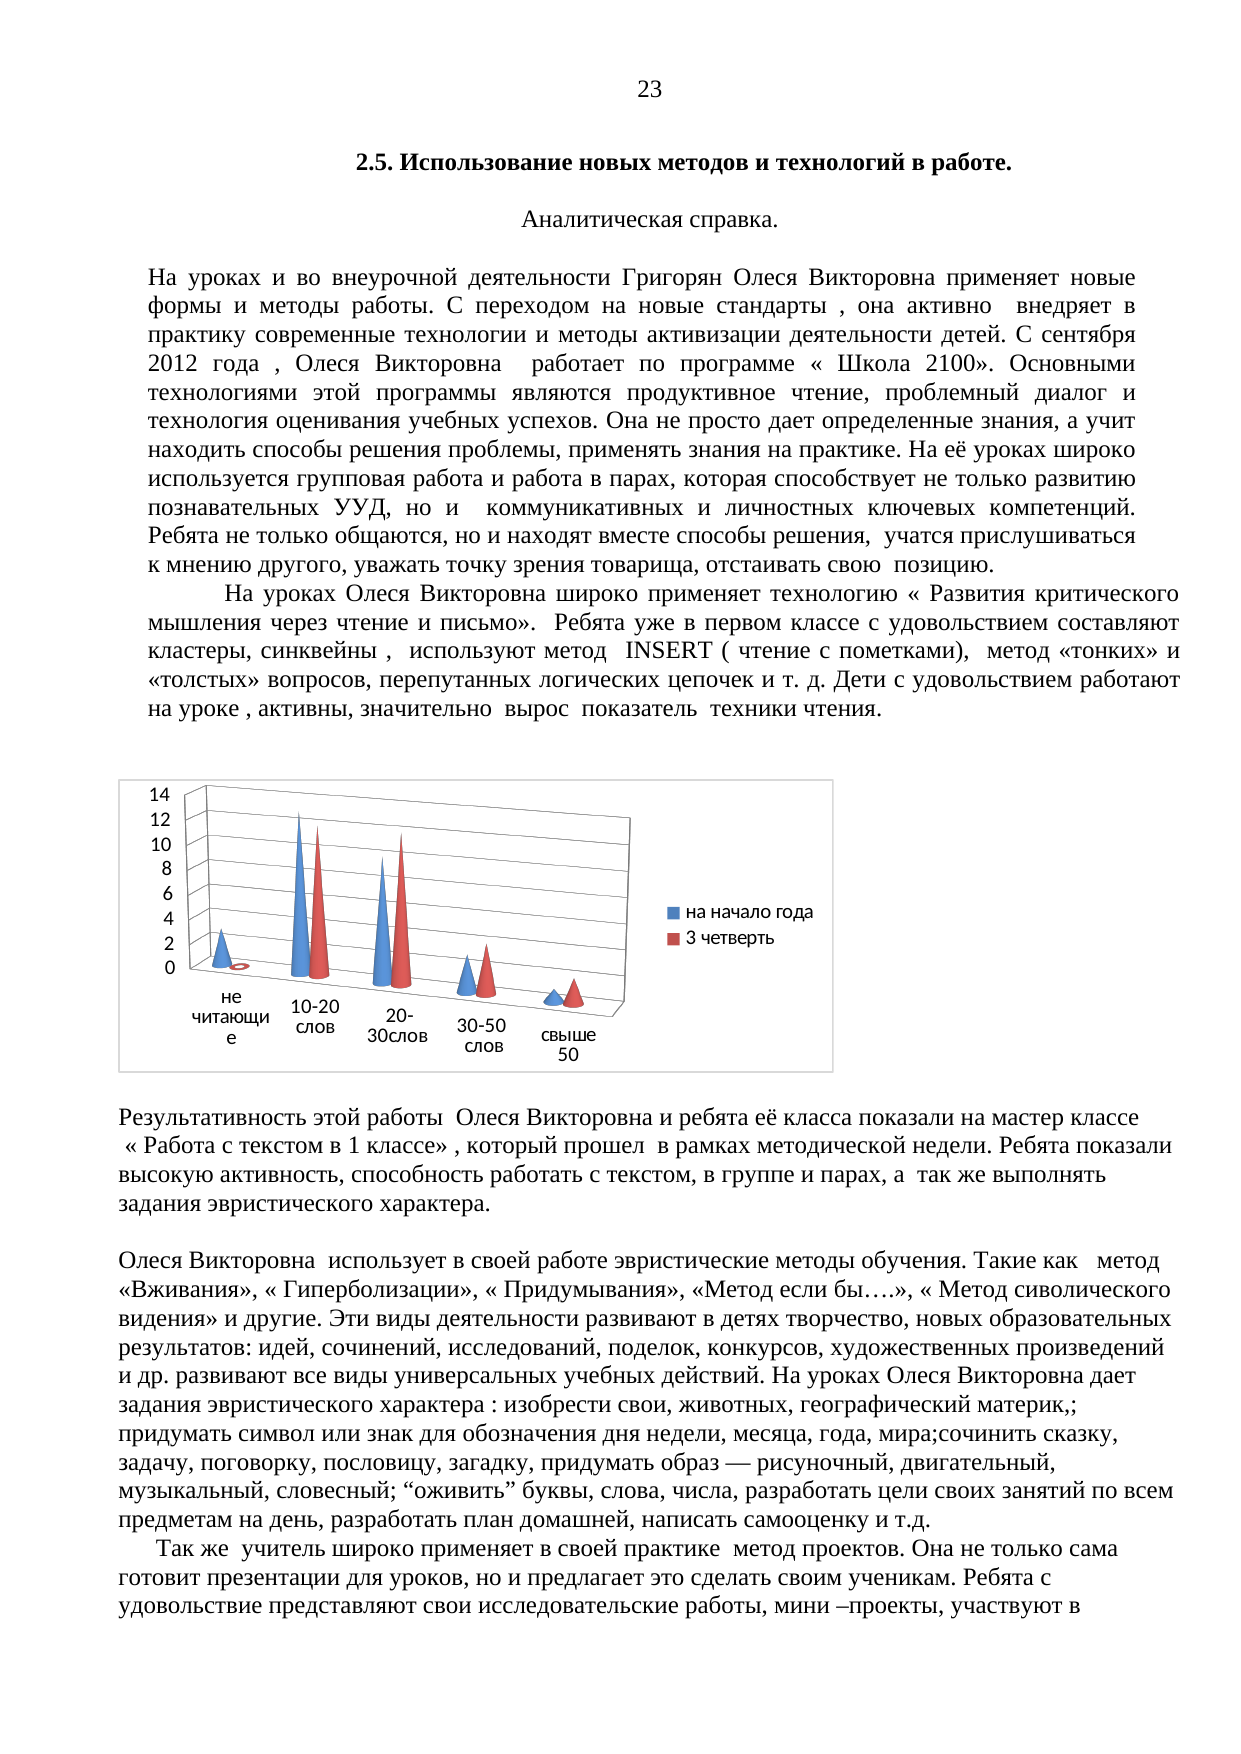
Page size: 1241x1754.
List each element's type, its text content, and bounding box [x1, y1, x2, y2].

text «Вживания», « Гиперболизации», « Придумывания», «Метод если бы….», « Метод сиволического видения» и другие. Эти виды деятельности развивают в детях творчество, новых образовательных результатов: идей, сочинений, исследований, поделок, конкурсов, художественных произведений и др. развивают все виды универсальных учебных действий. На уроках Олеся Викторовна дает задания эвристического характера : изобрести свои, животных, географический материк,; придумать символ или знак для обозначения дня недели, месяца, года, мира;сочинить сказку, задачу, поговорку, пословицу, загадку, придумать образ — рисуночный, двигательный, музыкальный, словесный; “оживить” буквы, слова, числа, разработать цели своих занятий по всем предметам на день, разработать план домашней, написать самооценку и т.д. [118, 1274, 1181, 1533]
text На уроках и во внеурочной деятельности Григорян Олеся Викторовна применяет новые формы и методы работы. С переходом на новые стандарты , она активно внедряет в практику современные технологии и методы активизации деятельности детей. С сентября 2012 года , Олеся Викторовна работает по программе « Школа 2100». Основными технологиями этой программы являются продуктивное чтение, проблемный диалог и технология оценивания учебных успехов. Она не просто дает определенные знания, а учит находить способы решения проблемы, применять знания на практике. На её уроках широко используется групповая работа и работа в парах, которая способствует не только развитию познавательных УУД, но и коммуникативных и личностных ключевых компетенций. Ребята не только общаются, но и находят вместе способы решения, учатся прислушиваться к мнению другого, уважать точку зрения товарища, отстаивать свою позицию. [148, 262, 1137, 578]
text Олеся Викторовна использует в своей работе эвристические методы обучения. Такие как метод [118, 1246, 1181, 1274]
text 2.5. Использование новых методов и технологий в работе. [118, 147, 1181, 176]
text Результативность этой работы Олеся Викторовна и ребята её класса показали на мастер классе [118, 1102, 1181, 1131]
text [118, 1533, 1181, 1619]
text « Работа с текстом в 1 классе» , который прошел в рамках методической недели. Ребята показали высокую активность, способность работать с текстом, в группе и парах, а так же выполнять задания эвристического характера. [118, 1131, 1181, 1217]
text Аналитическая справка. [118, 204, 1181, 233]
text На уроках Олеся Викторовна широко применяет технологию « Развития критического мышления через чтение и письмо». Ребята уже в первом классе с удовольствием составляют кластеры, синквейны , используют метод INSERT ( чтение с пометками), метод «тонких» и «толстых» вопросов, перепутанных логических цепочек и т. д. Дети с удовольствием работают на уроке , активны, значительно вырос показатель техники чтения. [148, 578, 1181, 722]
